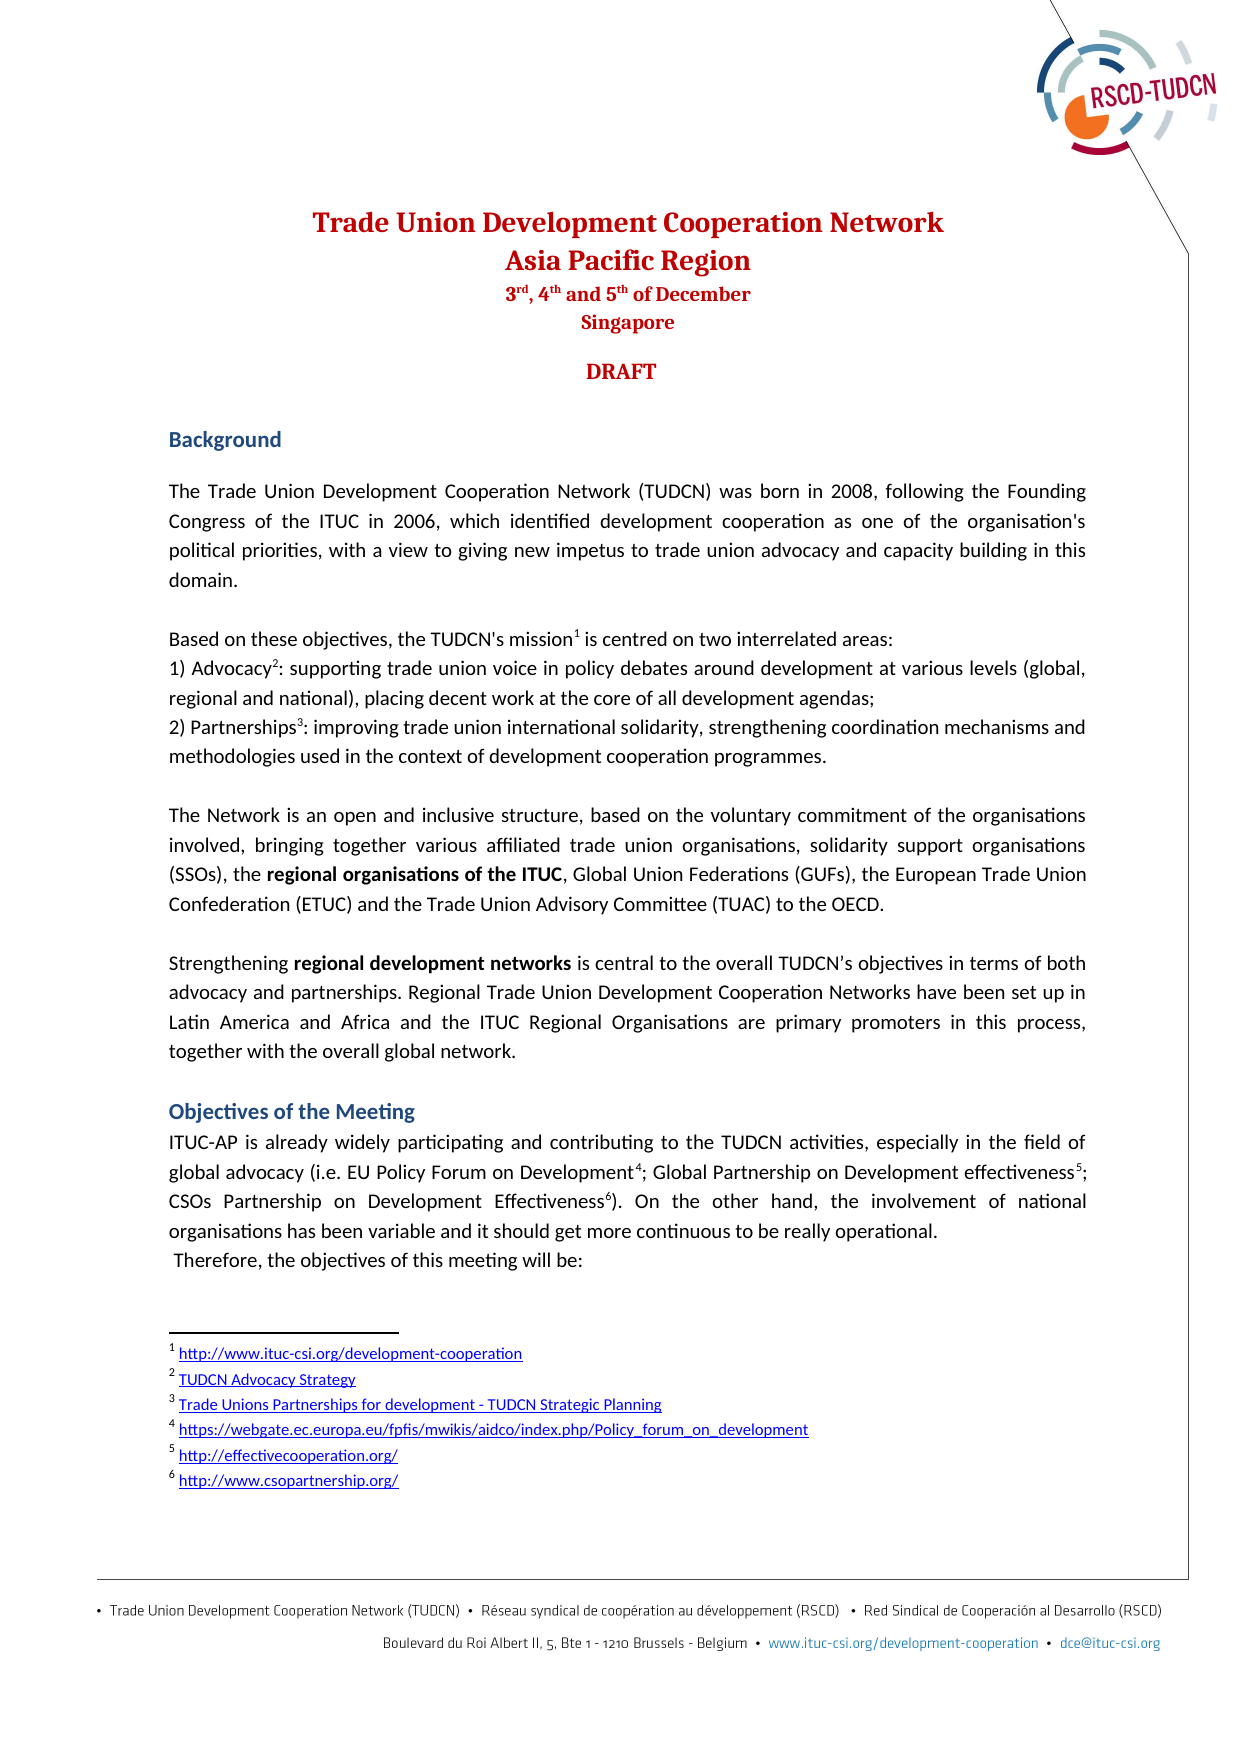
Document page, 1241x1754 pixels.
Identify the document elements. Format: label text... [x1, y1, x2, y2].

text Singapore [169, 311, 1087, 334]
text The Trade Union Development Cooperation Network (TUDCN) was born in 2008, following the Founding Congress of the ITUC in 2006, which identified development cooperation as one of the organisation's political priorities, with a view to giving new impetus to trade union advocacy and capacity building in this domain. [169, 478, 1087, 592]
text Therefore, the objectives of this meeting will be: [169, 1247, 1087, 1273]
subtitle Trade Union Development Cooperation Network [169, 206, 1087, 239]
text 2) Partnerships: improving trade union international solidarity, strengthening coordination mechanisms and methodologies used in the context of development cooperation programmes. [169, 714, 1087, 769]
subtitle Asia Pacific Region [169, 244, 1087, 278]
text The Network is an open and inclusive structure, based on the voluntary commitment of the organisations involved, bringing together various affiliated trade union organisations, solidarity support organisations (SSOs), the regional organisations of the ITUC, Global Union Federations (GUFs), the European Trade Union Confederation (ETUC) and the Trade Union Advisory Committee (TUAC) to the OECD. [169, 803, 1087, 916]
text ITUC-AP is already widely participating and contributing to the TUDCN activities, especially in the field of global advocacy (i.e. EU Policy Forum on Development; Global Partnership on Development effectiveness; CSOs Partnership on Development Effectiveness). On the other hand, the involvement of national organisations has been variable and it should get more continuous to be really operational. [169, 1129, 1087, 1243]
text Objectives of the Meeting [169, 1097, 1087, 1125]
text Strengthening regional development networks is central to the overall TUDCN’s objectives in terms of both advocacy and partnerships. Regional Trade Union Development Cooperation Networks have been set up in Latin America and Africa and the ITUC Regional Organisations are primary promoters in this process, together with the overall global network. [169, 950, 1087, 1064]
subtitle 3rd, 4th and 5th of December [169, 283, 1087, 307]
picture [8, 0, 1241, 1726]
text DRAFT Background [169, 359, 1087, 453]
text Based on these objectives, the TUDCN's mission is centred on two interrelated areas: [169, 626, 1087, 651]
text 1) Advocacy: supporting trade union voice in policy debates around development at various levels (global, regional and national), placing decent work at the core of all development agendas; [169, 655, 1087, 710]
